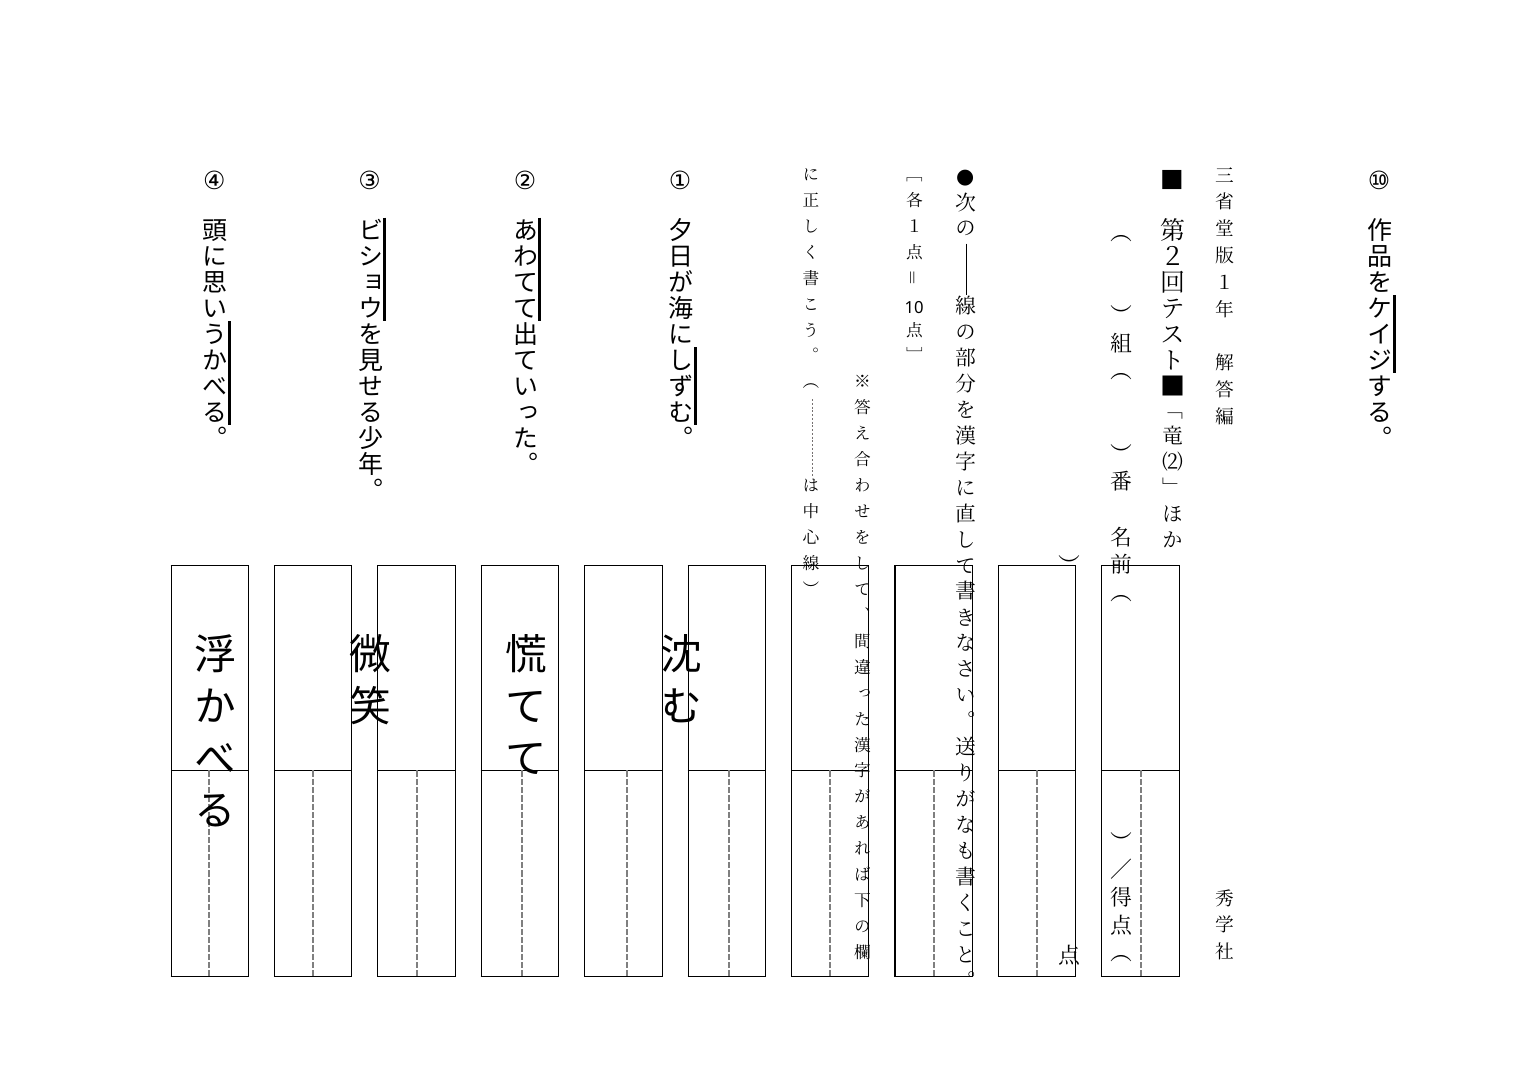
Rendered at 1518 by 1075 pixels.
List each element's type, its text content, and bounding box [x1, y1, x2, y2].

text （ ）組（ ）番 名前（ ）／得点（ ）点 [1043, 166, 1147, 969]
text ※答え合わせをして、間違った漢字があれば下の欄に正しく書こう。（ は中心線） [785, 166, 888, 969]
text ③ビショウを見せる少年。 微笑 [319, 166, 422, 969]
text ●次の 線の部分を漢字に直して書きなさい。送りがなも書くこと。［各１点＝10点］ [888, 166, 992, 969]
text ■第２回テスト■「竜⑵」ほか [1147, 166, 1199, 969]
text 三省堂版１年 解答編 秀学社 [1199, 166, 1251, 969]
text ⑩作品をケイジする。 [1354, 166, 1406, 969]
text ④頭に思いうかべる。 浮かべる [163, 166, 267, 969]
text ①夕日が海にしずむ。 沈む [629, 166, 733, 969]
text ②あわてて出ていった。 慌てて [474, 166, 578, 969]
